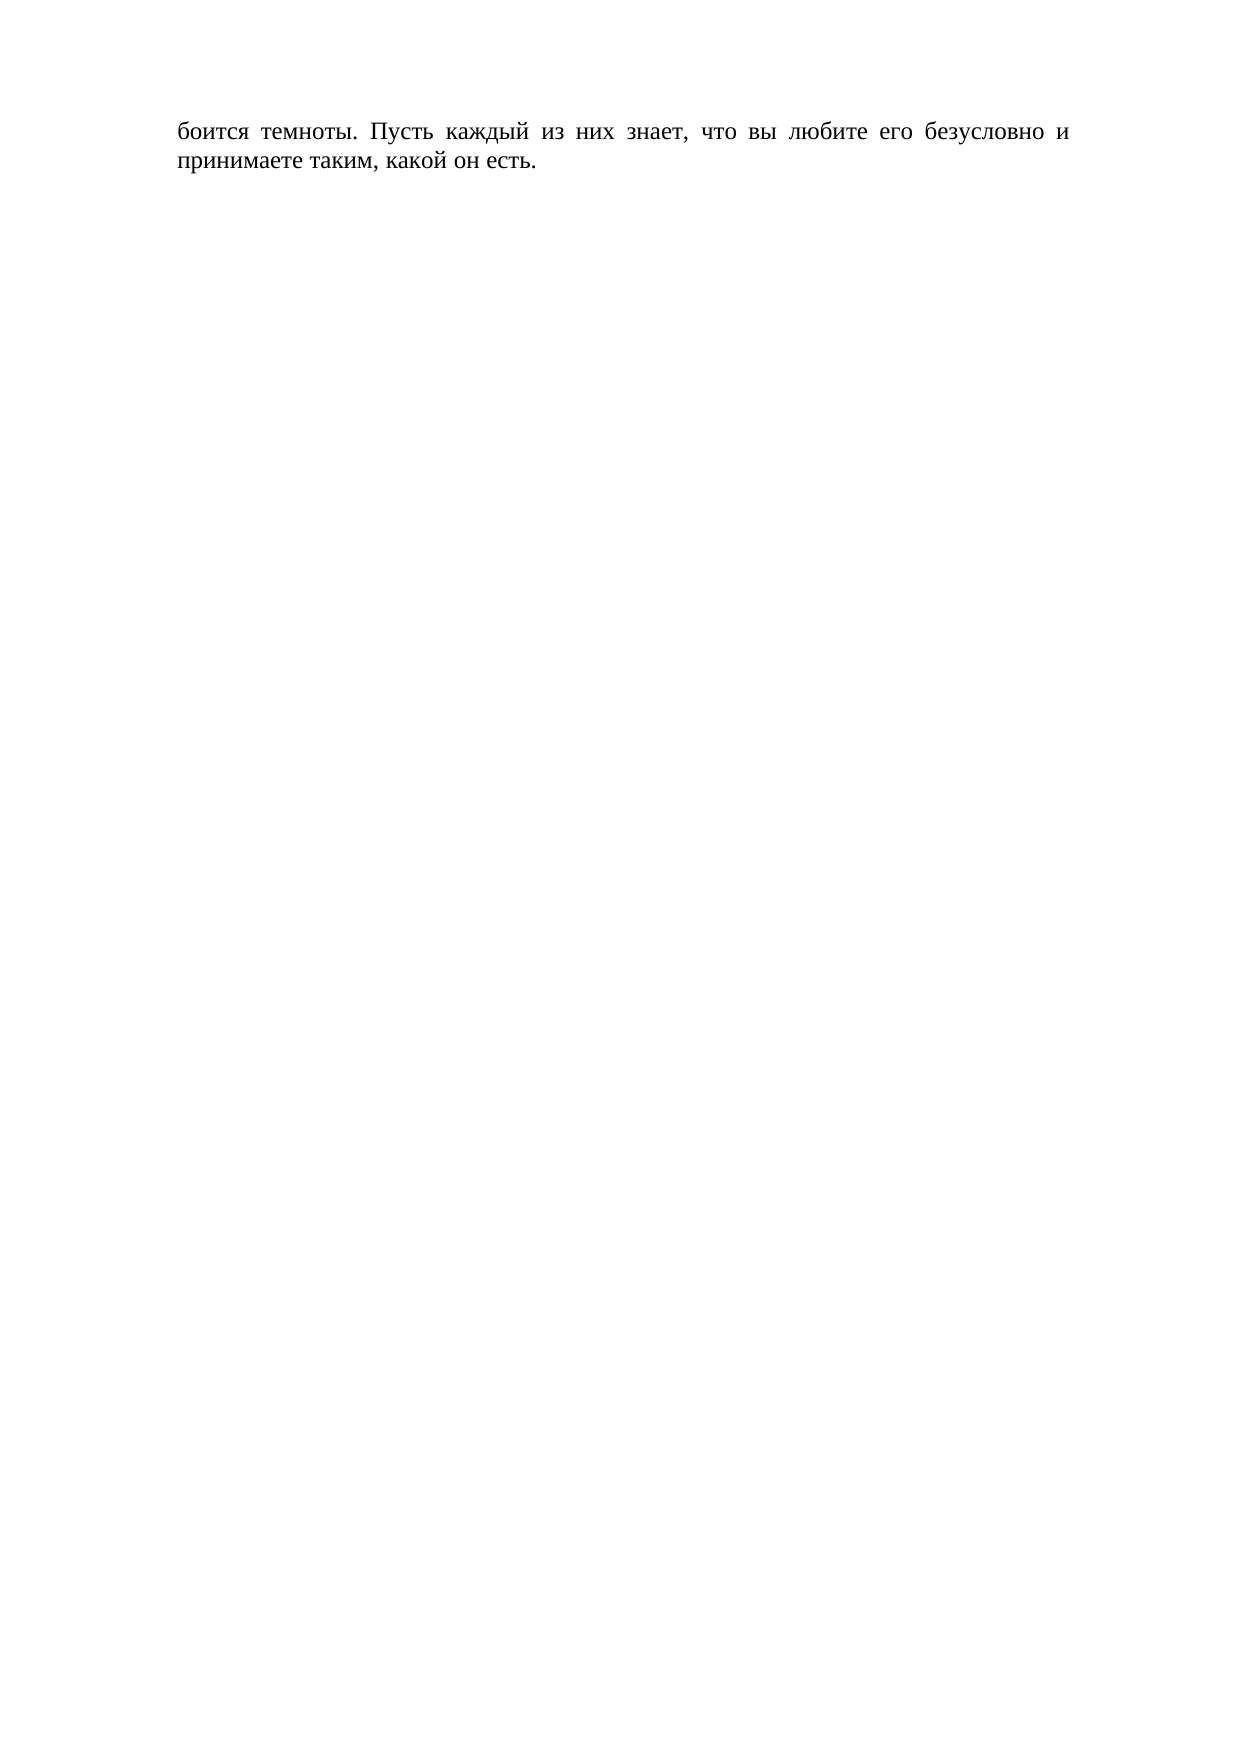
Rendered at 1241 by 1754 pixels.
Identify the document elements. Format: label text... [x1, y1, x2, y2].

text боится темноты. Пусть каждый из них знает, что вы любите его безусловно и принимаете таким, какой он есть. [177, 116, 1163, 174]
